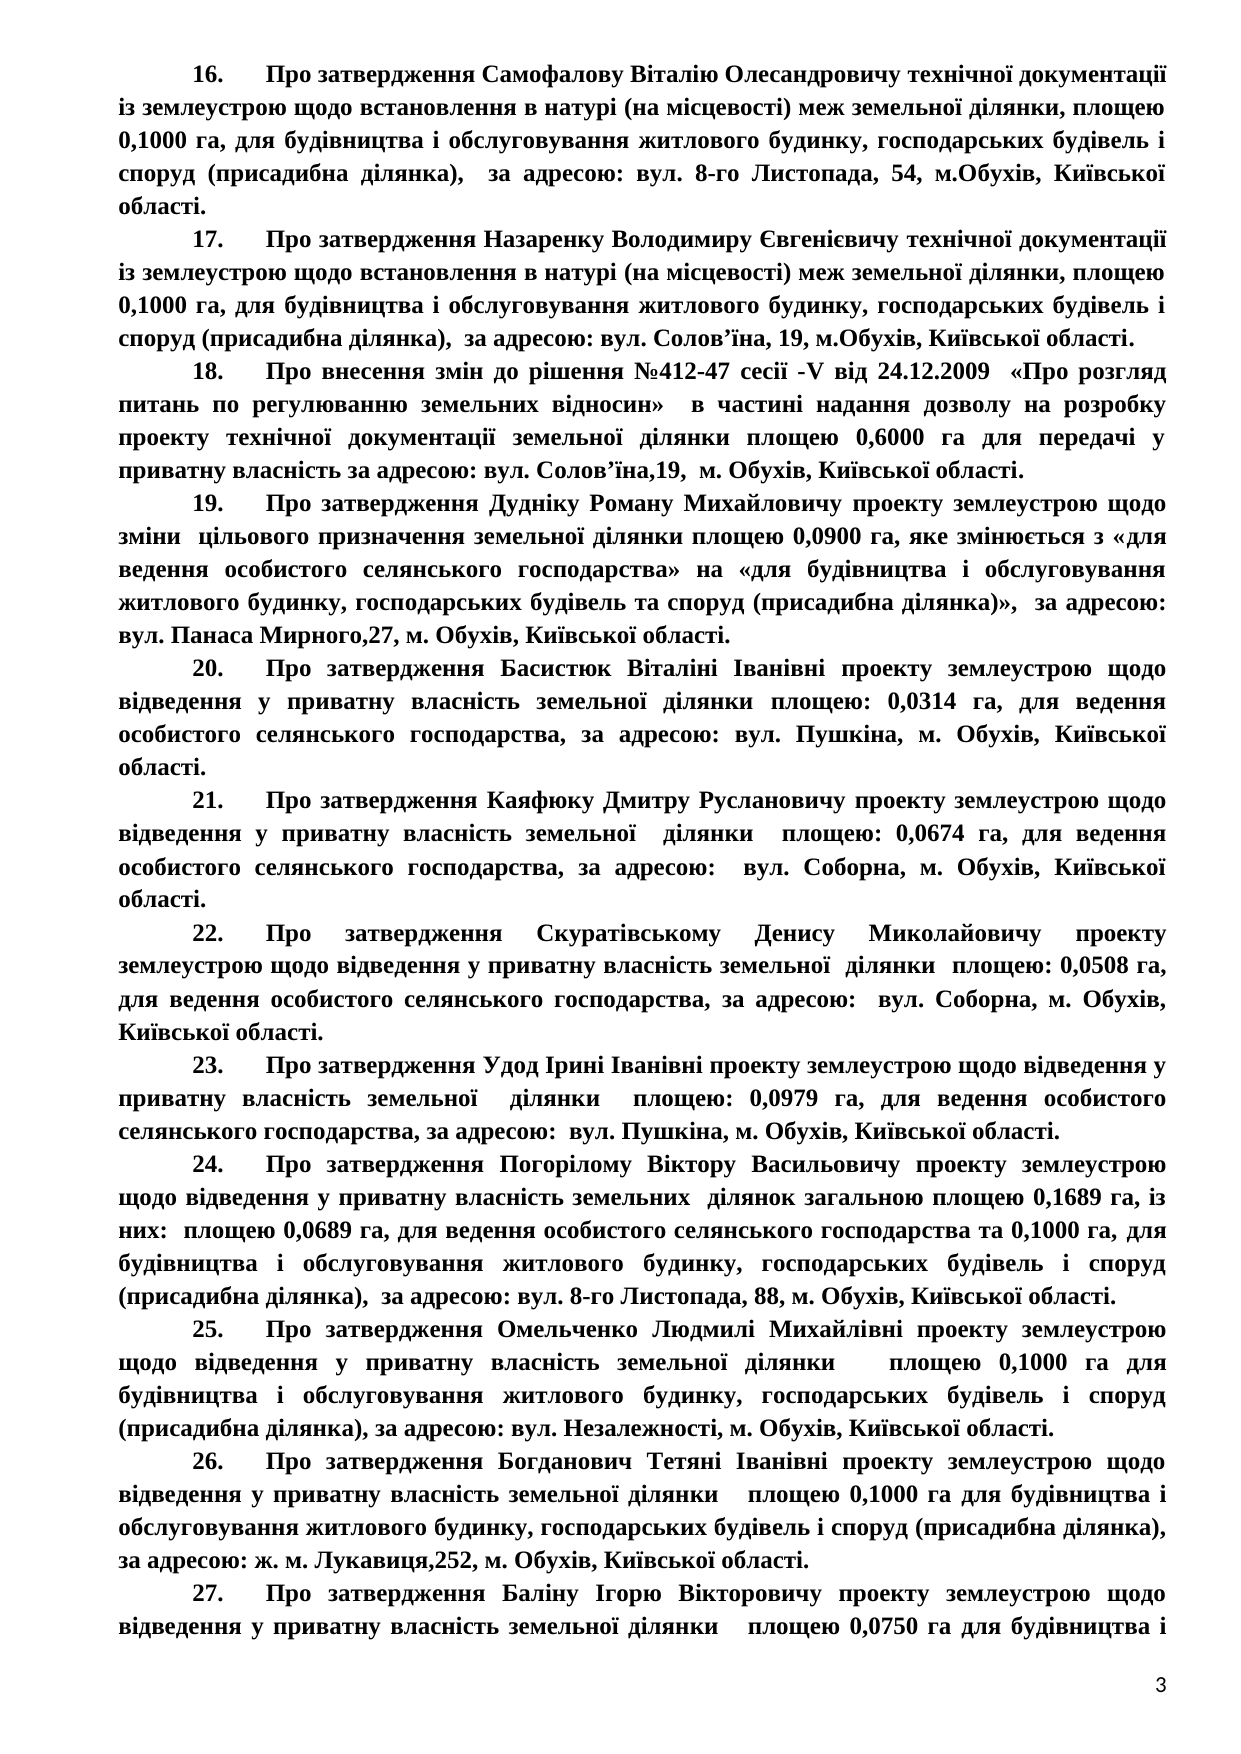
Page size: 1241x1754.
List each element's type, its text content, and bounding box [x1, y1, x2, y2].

list Про затвердження Назаренку Володимиру Євгенієвичу технічної документації із землеустрою щодо встановлення в натурі (на місцевості) меж земельної ділянки, площею 0,1000 га, для будівництва і обслуговування житлового будинку, господарських будівель і споруд (присадибна ділянка), за адресою: вул. Солов’їна, 19, м.Обухів, Київської області. [118, 224, 1167, 352]
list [118, 1578, 1167, 1640]
list Про затвердження Басистюк Віталіні Іванівні проекту землеустрою щодо відведення у приватну власність земельної ділянки площею: 0,0314 га, для ведення особистого селянського господарства, за адресою: вул. Пушкіна, м. Обухів, Київської області. [118, 653, 1167, 781]
list Про затвердження Самофалову Віталію Олесандровичу технічної документації із землеустрою щодо встановлення в натурі (на місцевості) меж земельної ділянки, площею 0,1000 га, для будівництва і обслуговування житлового будинку, господарських будівель і споруд (присадибна ділянка), за адресою: вул. 8-го Листопада, 54, м.Обухів, Київської області. [118, 59, 1167, 220]
list Про затвердження Погорілому Віктору Васильовичу проекту землеустрою щодо відведення у приватну власність земельних ділянок загальною площею 0,1689 га, із них: площею 0,0689 га, для ведення особистого селянського господарства та 0,1000 га, для будівництва і обслуговування житлового будинку, господарських будівель і споруд (присадибна ділянка), за адресою: вул. 8-го Листопада, 88, м. Обухів, Київської області. [118, 1149, 1167, 1309]
list Про затвердження Каяфюку Дмитру Руслановичу проекту землеустрою щодо відведення у приватну власність земельної ділянки площею: 0,0674 га, для ведення особистого селянського господарства, за адресою: вул. Соборна, м. Обухів, Київської області. [118, 786, 1167, 913]
list Про затвердження Удод Ірині Іванівні проекту землеустрою щодо відведення у приватну власність земельної ділянки площею: 0,0979 га, для ведення особистого селянського господарства, за адресою: вул. Пушкіна, м. Обухів, Київської області. [118, 1050, 1167, 1144]
list Про затвердження Дудніку Роману Михайловичу проекту землеустрою щодо зміни цільового призначення земельної ділянки площею 0,0900 га, яке змінюється з «для ведення особистого селянського господарства» на «для будівництва і обслуговування житлового будинку, господарських будівель та споруд (присадибна ділянка)», за адресою: вул. Панаса Мирного,27, м. Обухів, Київської області. [118, 488, 1167, 649]
list Про затвердження Богданович Тетяні Іванівні проекту землеустрою щодо відведення у приватну власність земельної ділянки площею 0,1000 га для будівництва і обслуговування житлового будинку, господарських будівель і споруд (присадибна ділянка), за адресою: ж. м. Лукавиця,252, м. Обухів, Київської області. [118, 1446, 1167, 1574]
list Про затвердження Скуратівському Денису Миколайовичу проекту землеустрою щодо відведення у приватну власність земельної ділянки площею: 0,0508 га, для ведення особистого селянського господарства, за адресою: вул. Соборна, м. Обухів, Київської області. [118, 918, 1167, 1045]
list Про внесення змін до рішення №412-47 сесії -V від 24.12.2009 «Про розгляд питань по регулюванню земельних відносин» в частині надання дозволу на розробку проекту технічної документації земельної ділянки площею 0,6000 га для передачі у приватну власність за адресою: вул. Солов’їна,19, м. Обухів, Київської області. [118, 356, 1167, 484]
list Про затвердження Омельченко Людмилі Михайлівні проекту землеустрою щодо відведення у приватну власність земельної ділянки площею 0,1000 га для будівництва і обслуговування житлового будинку, господарських будівель і споруд (присадибна ділянка), за адресою: вул. Незалежності, м. Обухів, Київської області. [118, 1314, 1167, 1442]
